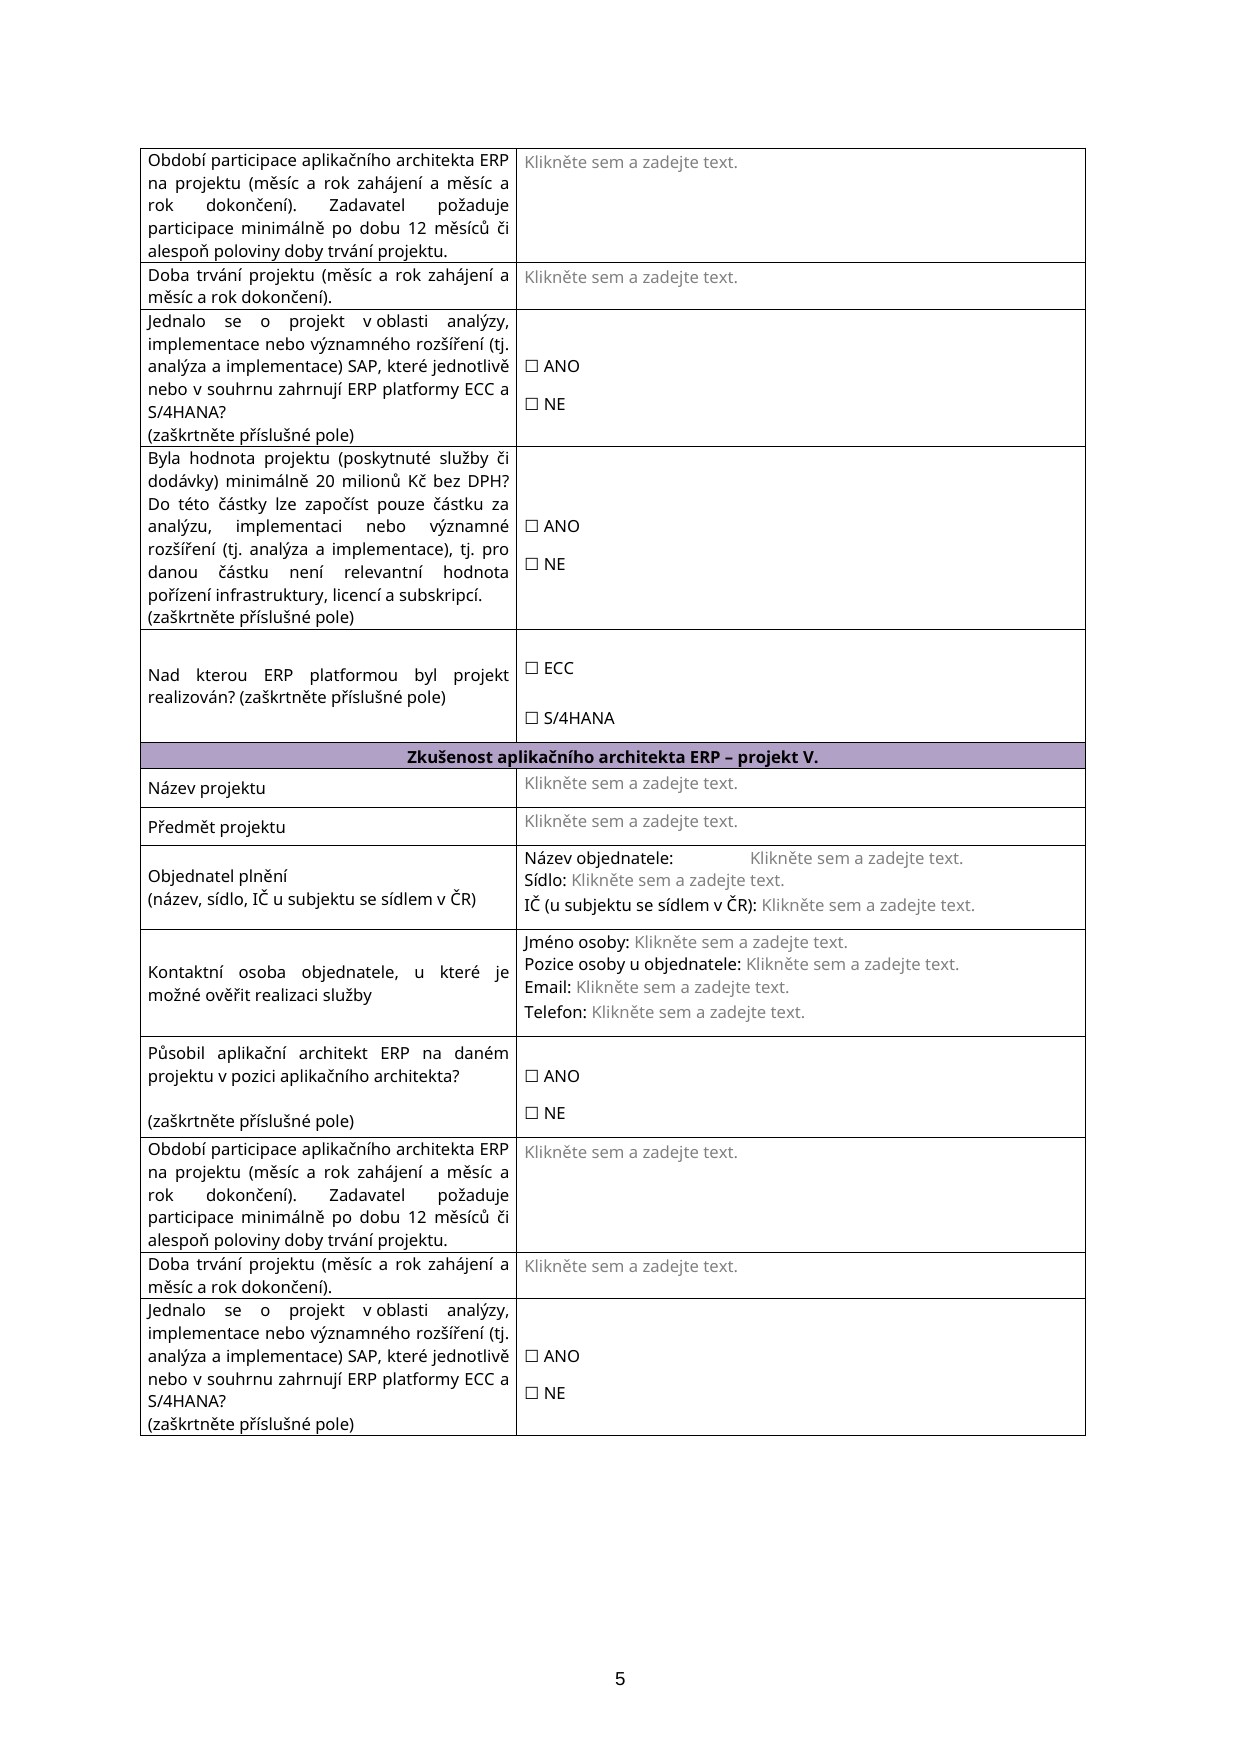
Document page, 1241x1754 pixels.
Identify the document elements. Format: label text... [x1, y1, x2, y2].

table_cell Období participace aplikačního architekta ERP na projektu (měsíc a rok zahájení a měsíc a rok dokončení). Zadavatel požaduje participace minimálně po dobu 12 měsíců či alespoň poloviny doby trvání projektu. [141, 1138, 516, 1252]
table_cell [517, 1253, 1085, 1298]
table_cell ECC S/4HANA [517, 630, 1085, 742]
table_cell [517, 769, 1085, 807]
table_cell Název projektu [141, 769, 516, 807]
table_cell Zkušenost aplikačního architekta ERP – projekt V. [141, 743, 1085, 768]
table_cell Předmět projektu [141, 808, 516, 845]
table_cell Jméno osoby: Pozice osoby u objednatele: Email: Telefon: [517, 930, 1085, 1036]
table_cell Období participace aplikačního architekta ERP na projektu (měsíc a rok zahájení a měsíc a rok dokončení). Zadavatel požaduje participace minimálně po dobu 12 měsíců či alespoň poloviny doby trvání projektu. [141, 149, 516, 262]
table_cell Doba trvání projektu (měsíc a rok zahájení a měsíc a rok dokončení). [141, 263, 516, 309]
table_cell Působil aplikační architekt ERP na daném projektu v pozici aplikačního architekta? (zaškrtněte příslušné pole) [141, 1037, 516, 1137]
table_cell Jednalo se o projekt v oblasti analýzy, implementace nebo významného rozšíření (tj. analýza a implementace) SAP, které jednotlivě nebo v souhrnu zahrnují ERP platformy ECC a S/4HANA? (zaškrtněte příslušné pole) [141, 1299, 516, 1435]
table_cell [517, 149, 1085, 262]
table_cell Jednalo se o projekt v oblasti analýzy, implementace nebo významného rozšíření (tj. analýza a implementace) SAP, které jednotlivě nebo v souhrnu zahrnují ERP platformy ECC a S/4HANA? (zaškrtněte příslušné pole) [141, 310, 516, 446]
table_cell ANO NE [517, 1037, 1085, 1137]
table_cell ANO NE [517, 310, 1085, 446]
table_cell ANO NE [517, 1299, 1085, 1435]
table_cell [517, 263, 1085, 309]
table_cell ANO NE [517, 447, 1085, 629]
table_cell Nad kterou ERP platformou byl projekt realizován? (zaškrtněte příslušné pole) [141, 630, 516, 742]
table_cell Objednatel plnění (název, sídlo, IČ u subjektu se sídlem v ČR) [141, 846, 516, 929]
table_cell Kontaktní osoba objednatele, u které je možné ověřit realizaci služby [141, 930, 516, 1036]
table_cell Název objednatele: Sídlo: IČ (u subjektu se sídlem v ČR): [517, 846, 1085, 929]
table_cell Doba trvání projektu (měsíc a rok zahájení a měsíc a rok dokončení). [141, 1253, 516, 1298]
table_cell Byla hodnota projektu (poskytnuté služby či dodávky) minimálně 20 milionů Kč bez DPH? Do této částky lze započíst pouze částku za analýzu, implementaci nebo významné rozšíření (tj. analýza a implementace), tj. pro danou částku není relevantní hodnota pořízení infrastruktury, licencí a subskripcí. (zaškrtněte příslušné pole) [141, 447, 516, 629]
table_cell [517, 808, 1085, 845]
table_cell [517, 1138, 1085, 1252]
